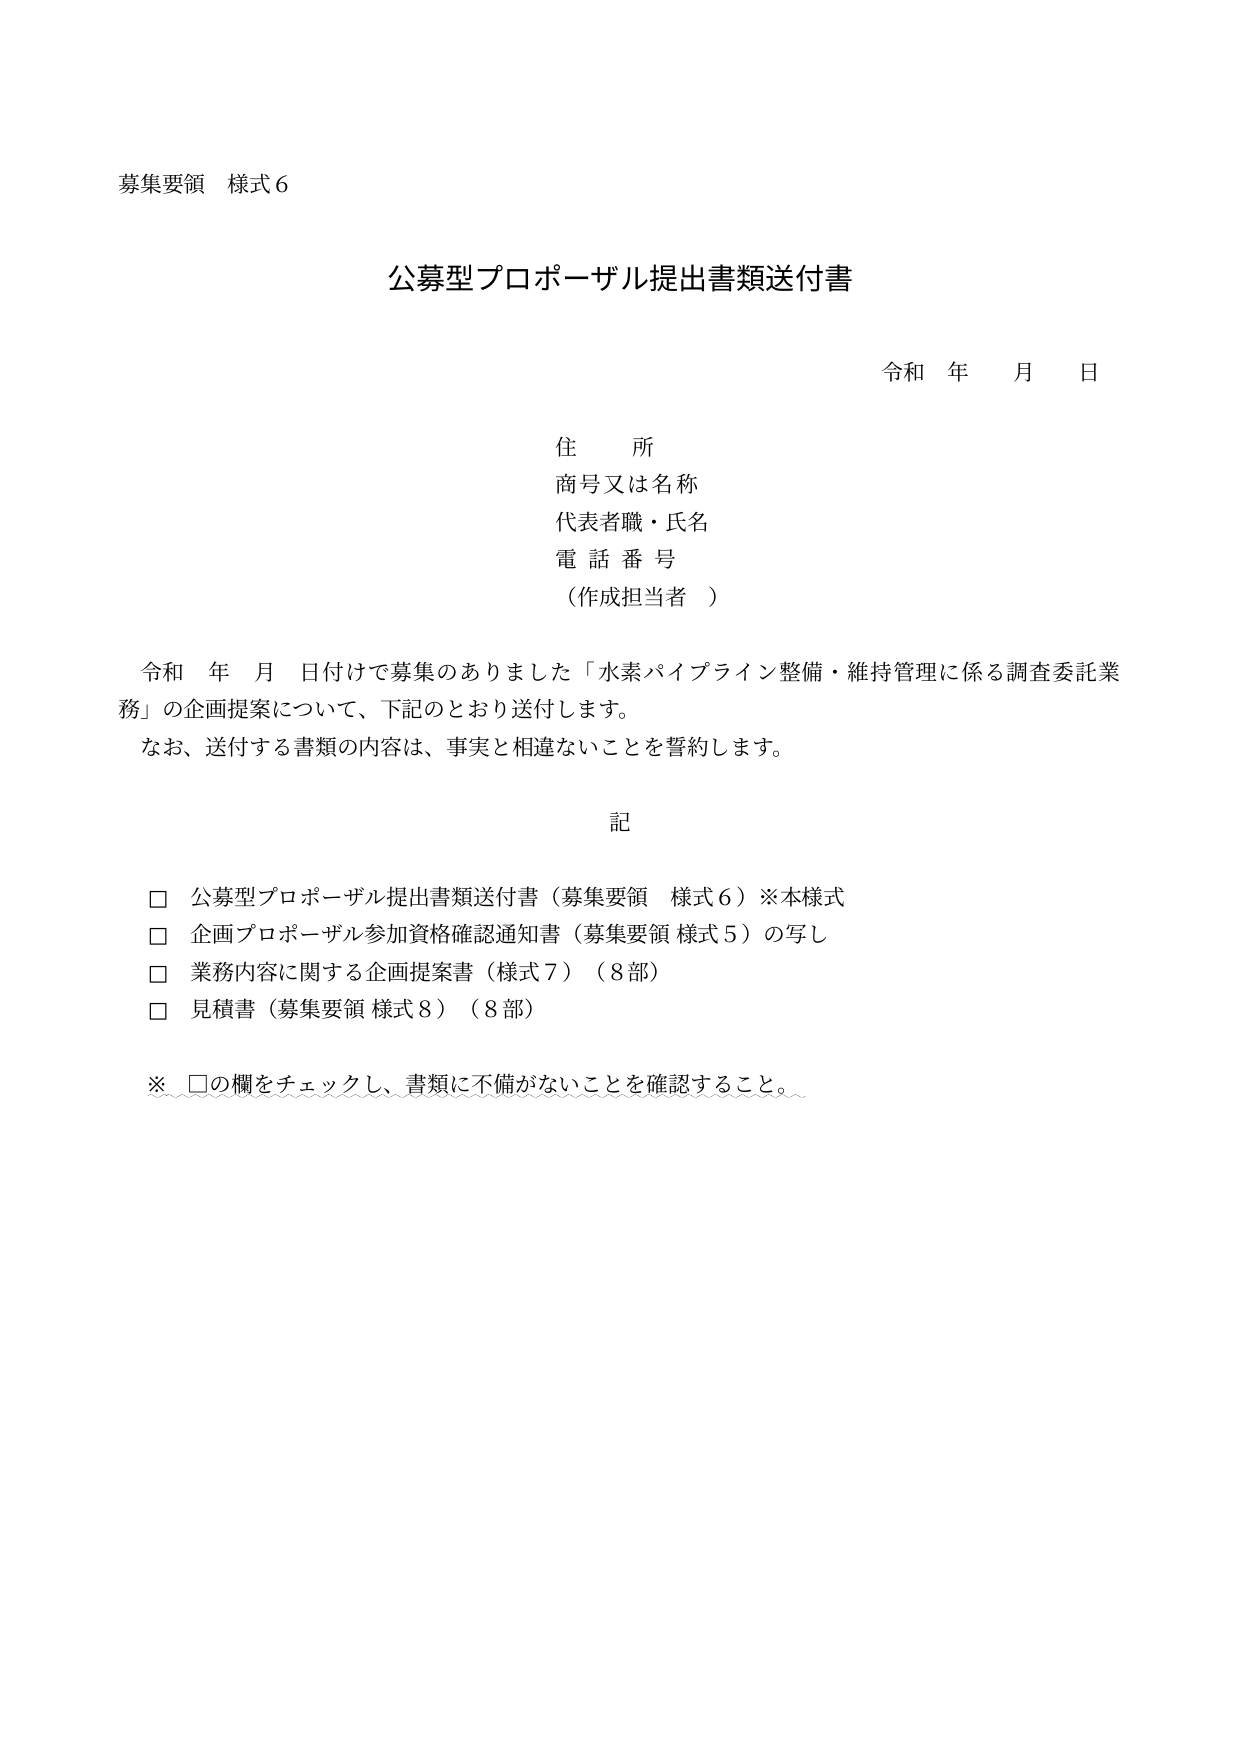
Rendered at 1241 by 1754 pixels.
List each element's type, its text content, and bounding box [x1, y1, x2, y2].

text □ 企画プロポーザル参加資格確認通知書（募集要領 様式５）の写し [148, 914, 1122, 952]
text 電話番号 [556, 539, 1122, 577]
text なお、送付する書類の内容は、事実と相違ないことを誓約します。 [118, 727, 1122, 764]
text ※ □の欄をチェックし、書類に不備がないことを確認すること。 [148, 1064, 1122, 1102]
text 代表者職・氏名 [556, 502, 1122, 539]
text 令和 年 月 日 [118, 352, 1100, 389]
text 令和 年 月 日付けで募集のありました「水素パイプライン整備・維持管理に係る調査委託業務」の企画提案について、下記のとおり送付します。 [118, 652, 1122, 727]
text 商号又は名称 [556, 464, 1122, 502]
text 記 [118, 802, 1122, 839]
text 募集要領 様式６ [118, 164, 1122, 202]
text 住所 [556, 427, 1122, 464]
text □ 公募型プロポーザル提出書類送付書（募集要領 様式６）※本様式 [148, 877, 1122, 914]
text 公募型プロポーザル提出書類送付書 [118, 239, 1122, 314]
text （作成担当者 ） [556, 577, 1122, 614]
text □ 業務内容に関する企画提案書（様式７）（８部） [148, 952, 1122, 989]
text □ 見積書（募集要領 様式８）（８部） [148, 989, 1122, 1027]
